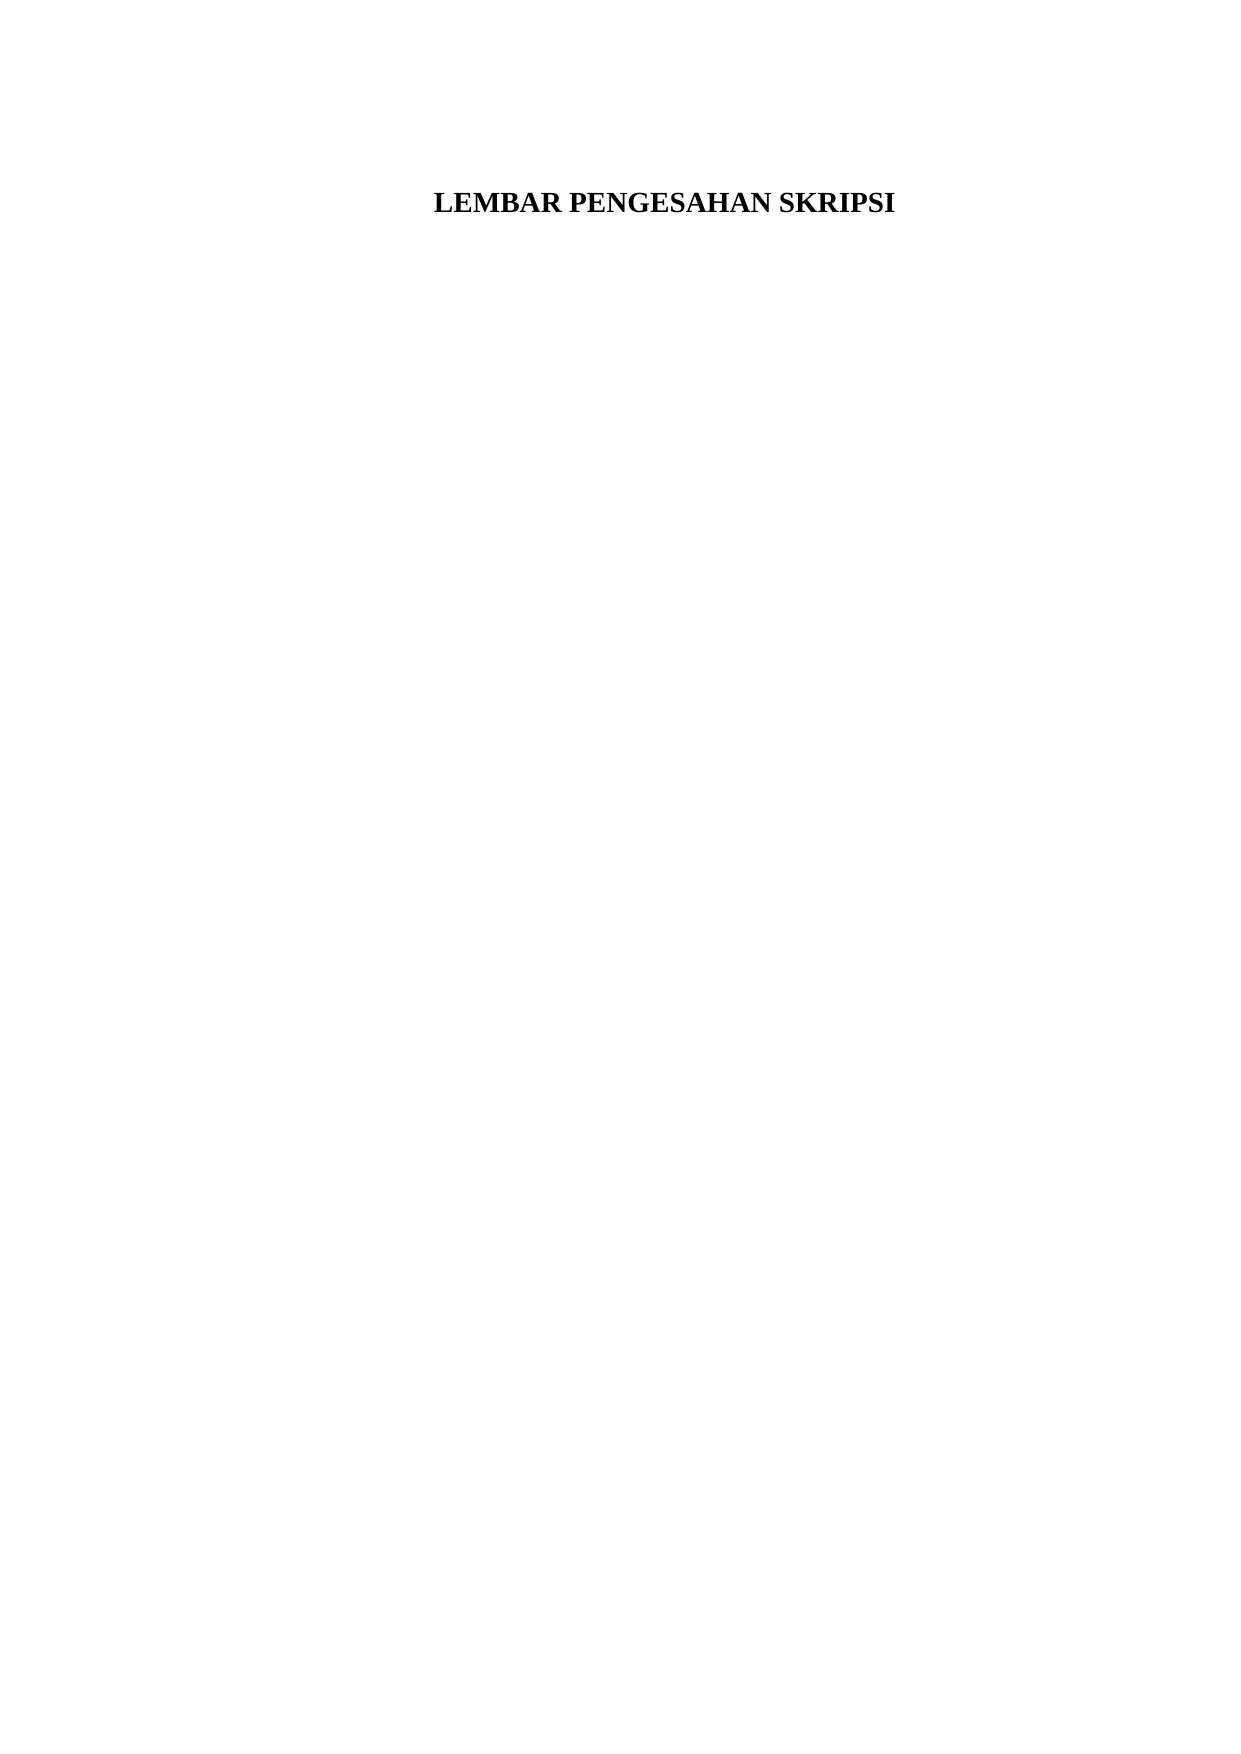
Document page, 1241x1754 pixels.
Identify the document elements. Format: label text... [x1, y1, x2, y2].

subtitle LEMBAR PENGESAHAN SKRIPSI [207, 186, 1122, 219]
